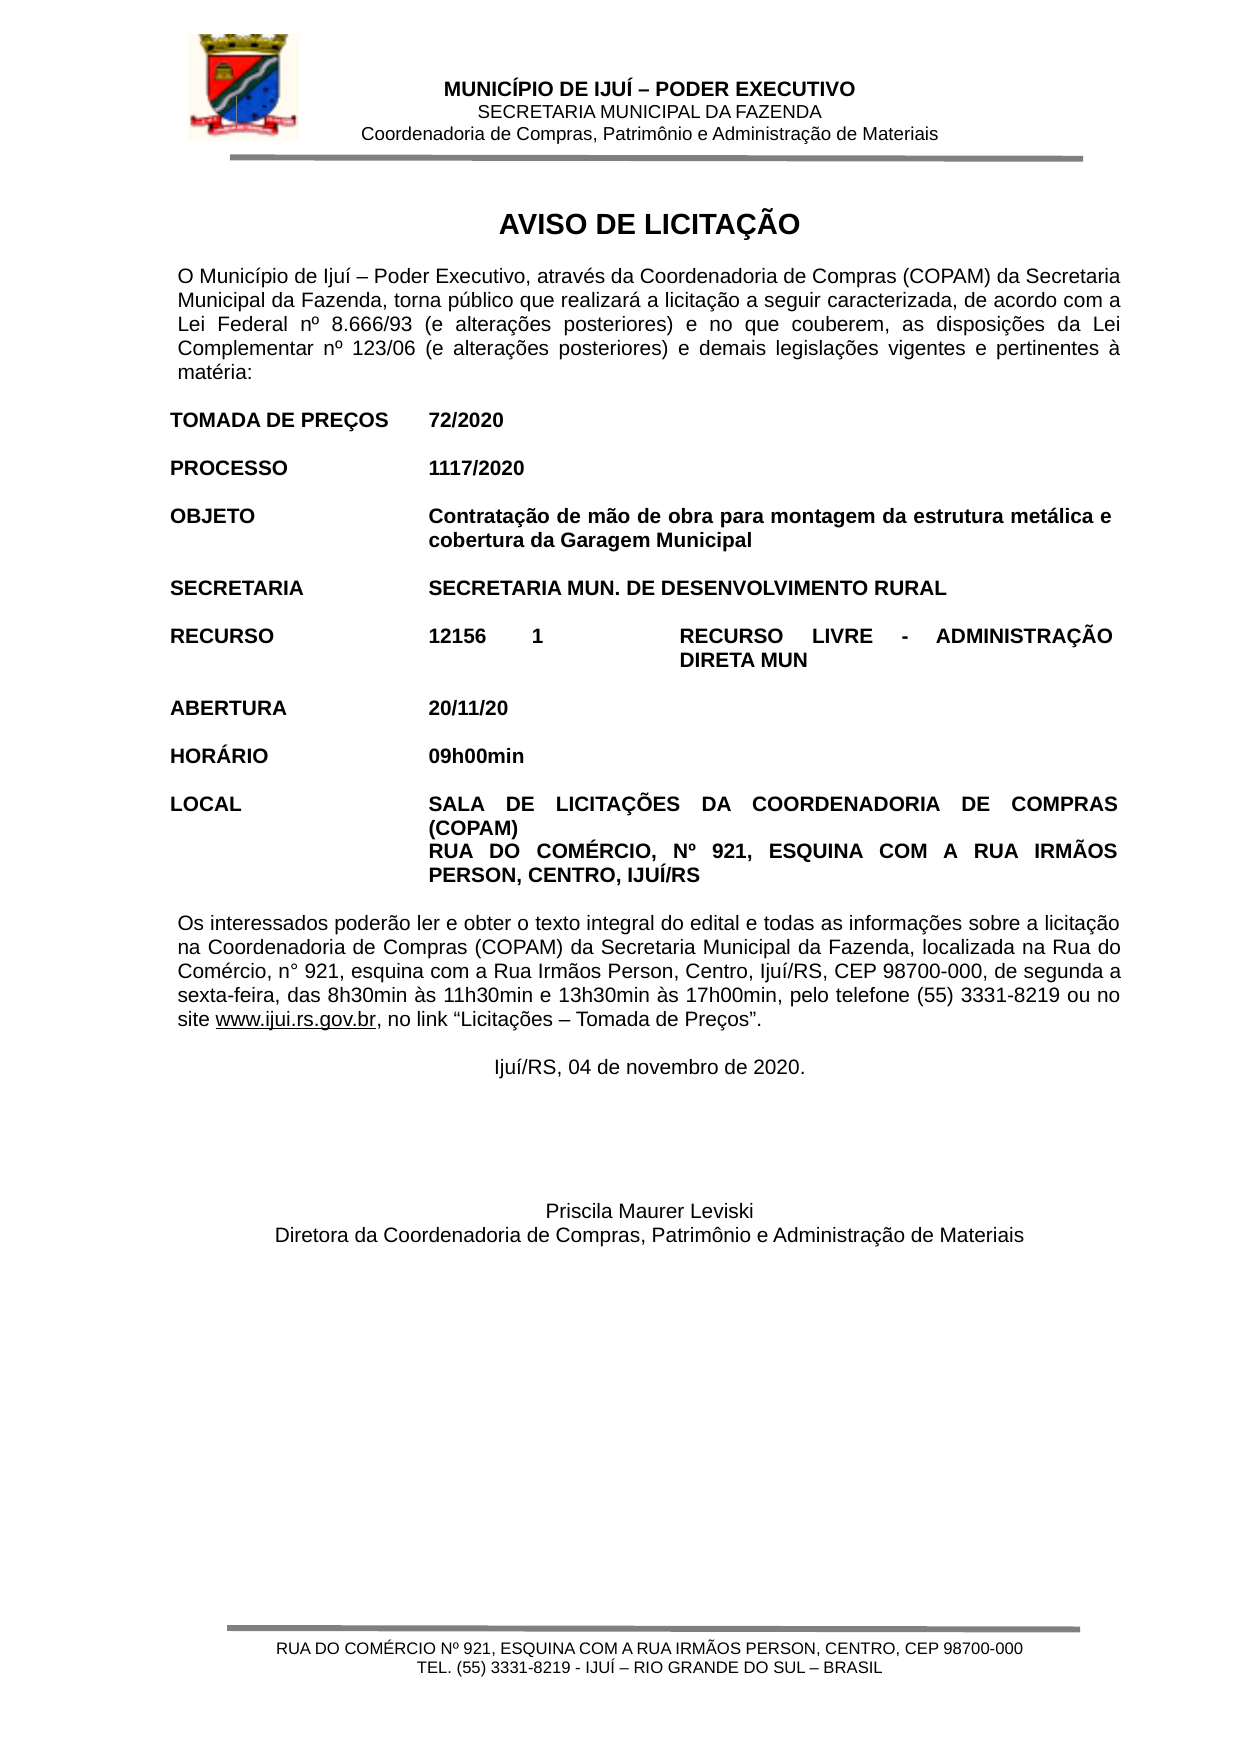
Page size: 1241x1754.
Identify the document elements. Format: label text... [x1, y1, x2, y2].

table_header 1117/2020 [421, 456, 1120, 480]
table_header ABERTURA [163, 696, 421, 719]
text AVISO DE LICITAÇÃO [177, 207, 1122, 240]
table_header SECRETARIA MUN. DE DESENVOLVIMENTO RURAL [421, 576, 1120, 600]
table_header TOMADA DE PREÇOS [163, 408, 421, 432]
table_header 72/2020 [421, 408, 1113, 432]
table_header RECURSO [163, 624, 421, 672]
table_header 20/11/20 [421, 696, 1126, 719]
picture [187, 34, 300, 143]
table_header 12156 [421, 624, 524, 672]
table_header 1 [524, 624, 672, 672]
text Priscila Maurer Leviski [177, 1199, 1122, 1223]
text O Município de Ijuí – Poder Executivo, através da Coordenadoria de Compras (COPAM) da Secretaria Municipal da Fazenda, torna público que realizará a licitação a seguir caracterizada, de acordo com a Lei Federal nº 8.666/93 (e alterações posteriores) e no que couberem, as disposições da Lei Complementar nº 123/06 (e alterações posteriores) e demais legislações vigentes e pertinentes à matéria: [177, 264, 1122, 384]
table_header HORÁRIO [163, 744, 421, 767]
table_header SECRETARIA [163, 576, 421, 600]
text Os interessados poderão ler e obter o texto integral do edital e todas as informações sobre a licitação na Coordenadoria de Compras (COPAM) da Secretaria Municipal da Fazenda, localizada na Rua do Comércio, n° 921, esquina com a Rua Irmãos Person, Centro, Ijuí/RS, CEP 98700-000, de segunda a sexta-feira, das 8h30min às 11h30min e 13h30min às 17h00min, pelo telefone (55) 3331-8219 ou no site www.ijui.rs.gov.br, no link “Licitações – Tomada de Preços”. [177, 911, 1122, 1031]
table_header 09h00min [421, 744, 1126, 767]
table_header LOCAL [163, 791, 421, 887]
table_header RECURSO LIVRE - ADMINISTRAÇÃO DIRETA MUN [672, 624, 1120, 672]
table_header SALA DE LICITAÇÕES DA COORDENADORIA DE COMPRAS (COPAM) RUA DO COMÉRCIO, Nº 921, ESQUINA COM A RUA IRMÃOS PERSON, CENTRO, IJUÍ/RS [421, 791, 1126, 887]
table_header Contratação de mão de obra para montagem da estrutura metálica e cobertura da Garagem Municipal [421, 504, 1120, 552]
text Ijuí/RS, 04 de novembro de 2020. [177, 1055, 1122, 1079]
table_header PROCESSO [163, 456, 421, 480]
table_header OBJETO [163, 504, 421, 552]
text Diretora da Coordenadoria de Compras, Patrimônio e Administração de Materiais [177, 1223, 1122, 1247]
